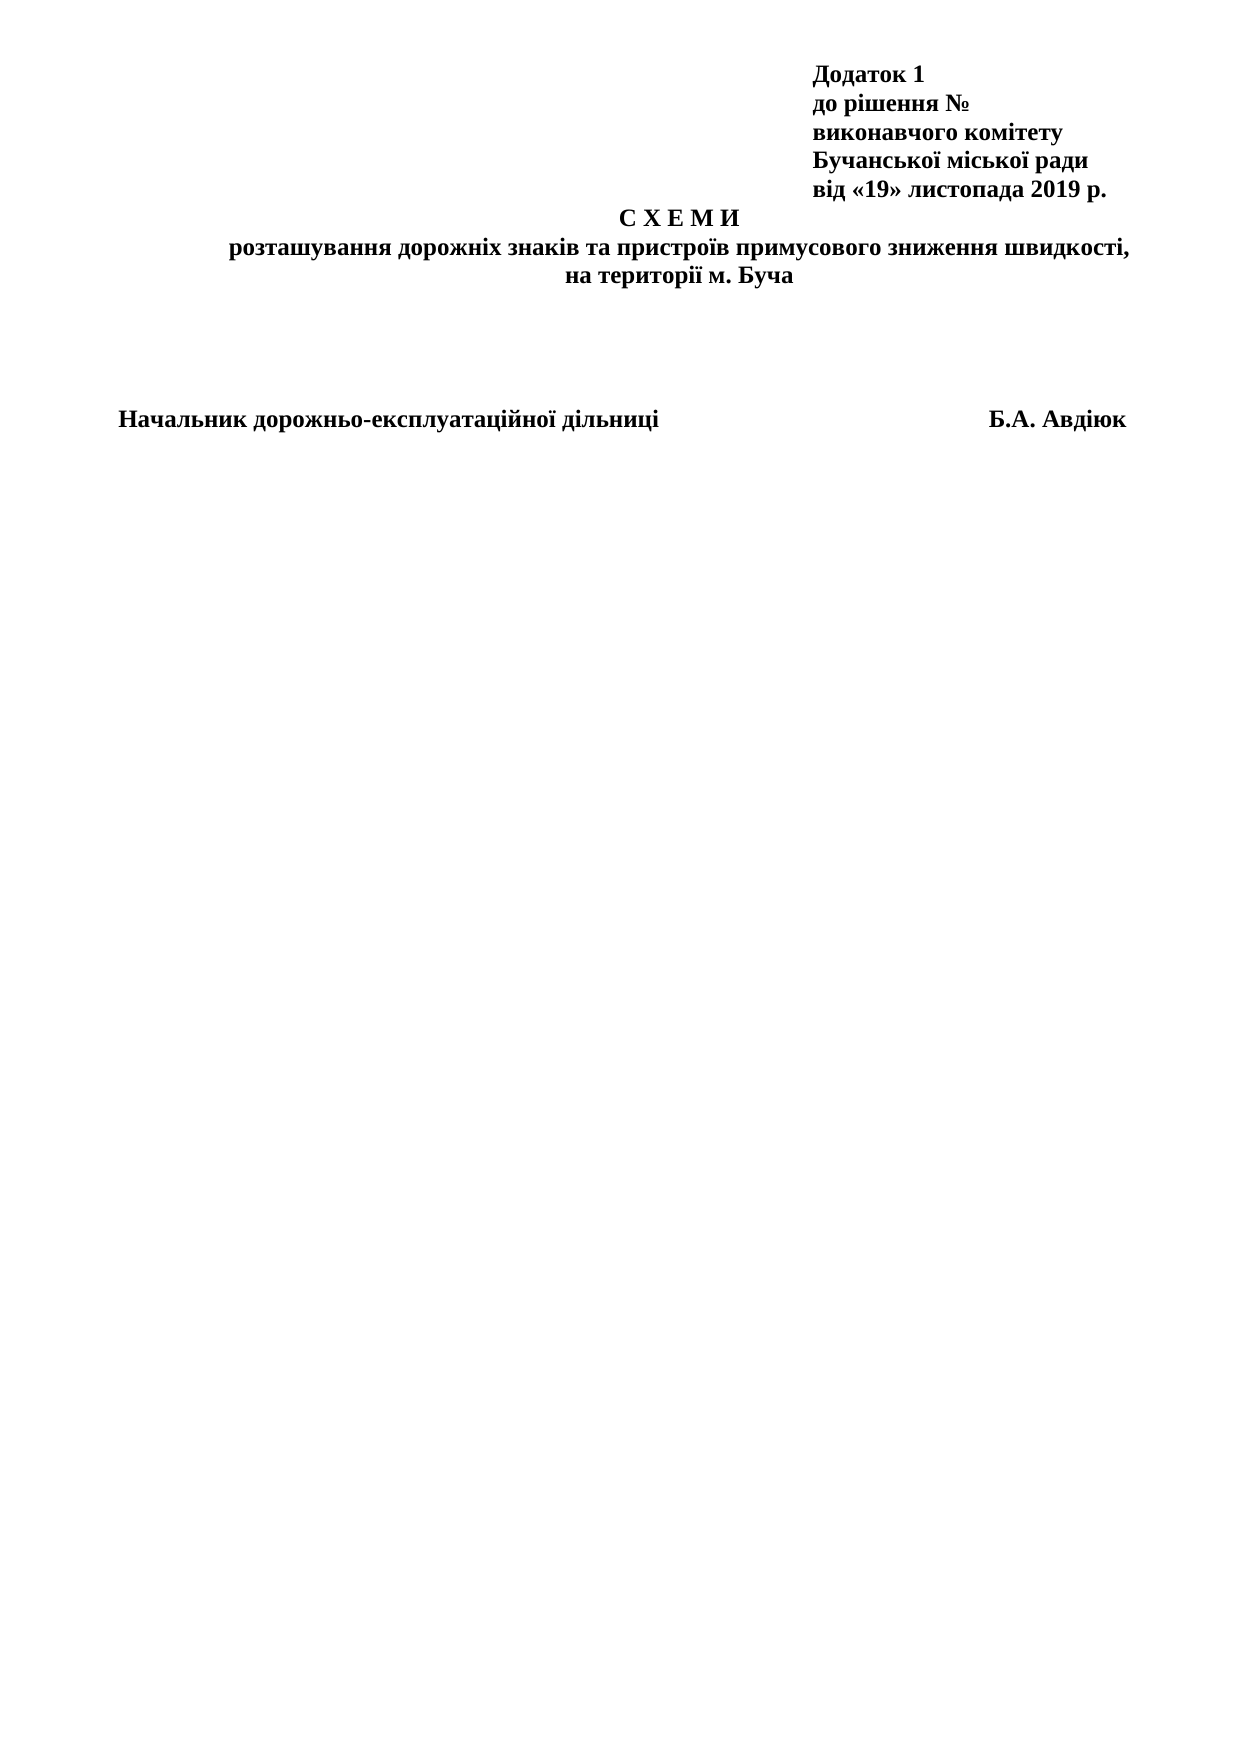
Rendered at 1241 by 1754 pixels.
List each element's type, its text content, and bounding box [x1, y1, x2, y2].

text Бучанської міської ради [177, 145, 1181, 174]
text від «19» листопада 2019 р. [177, 174, 1181, 203]
text виконавчого комітету [177, 117, 1181, 145]
text розташування дорожніх знаків та пристроїв примусового зниження швидкості, [177, 232, 1181, 260]
text до рішення № [177, 88, 1181, 117]
text Додаток 1 [177, 59, 1181, 88]
text Начальник дорожньо-експлуатаційної дільниці Б.А. Авдіюк [118, 404, 1181, 433]
text С Х Е М И [177, 203, 1181, 232]
text на території м. Буча [177, 260, 1181, 289]
